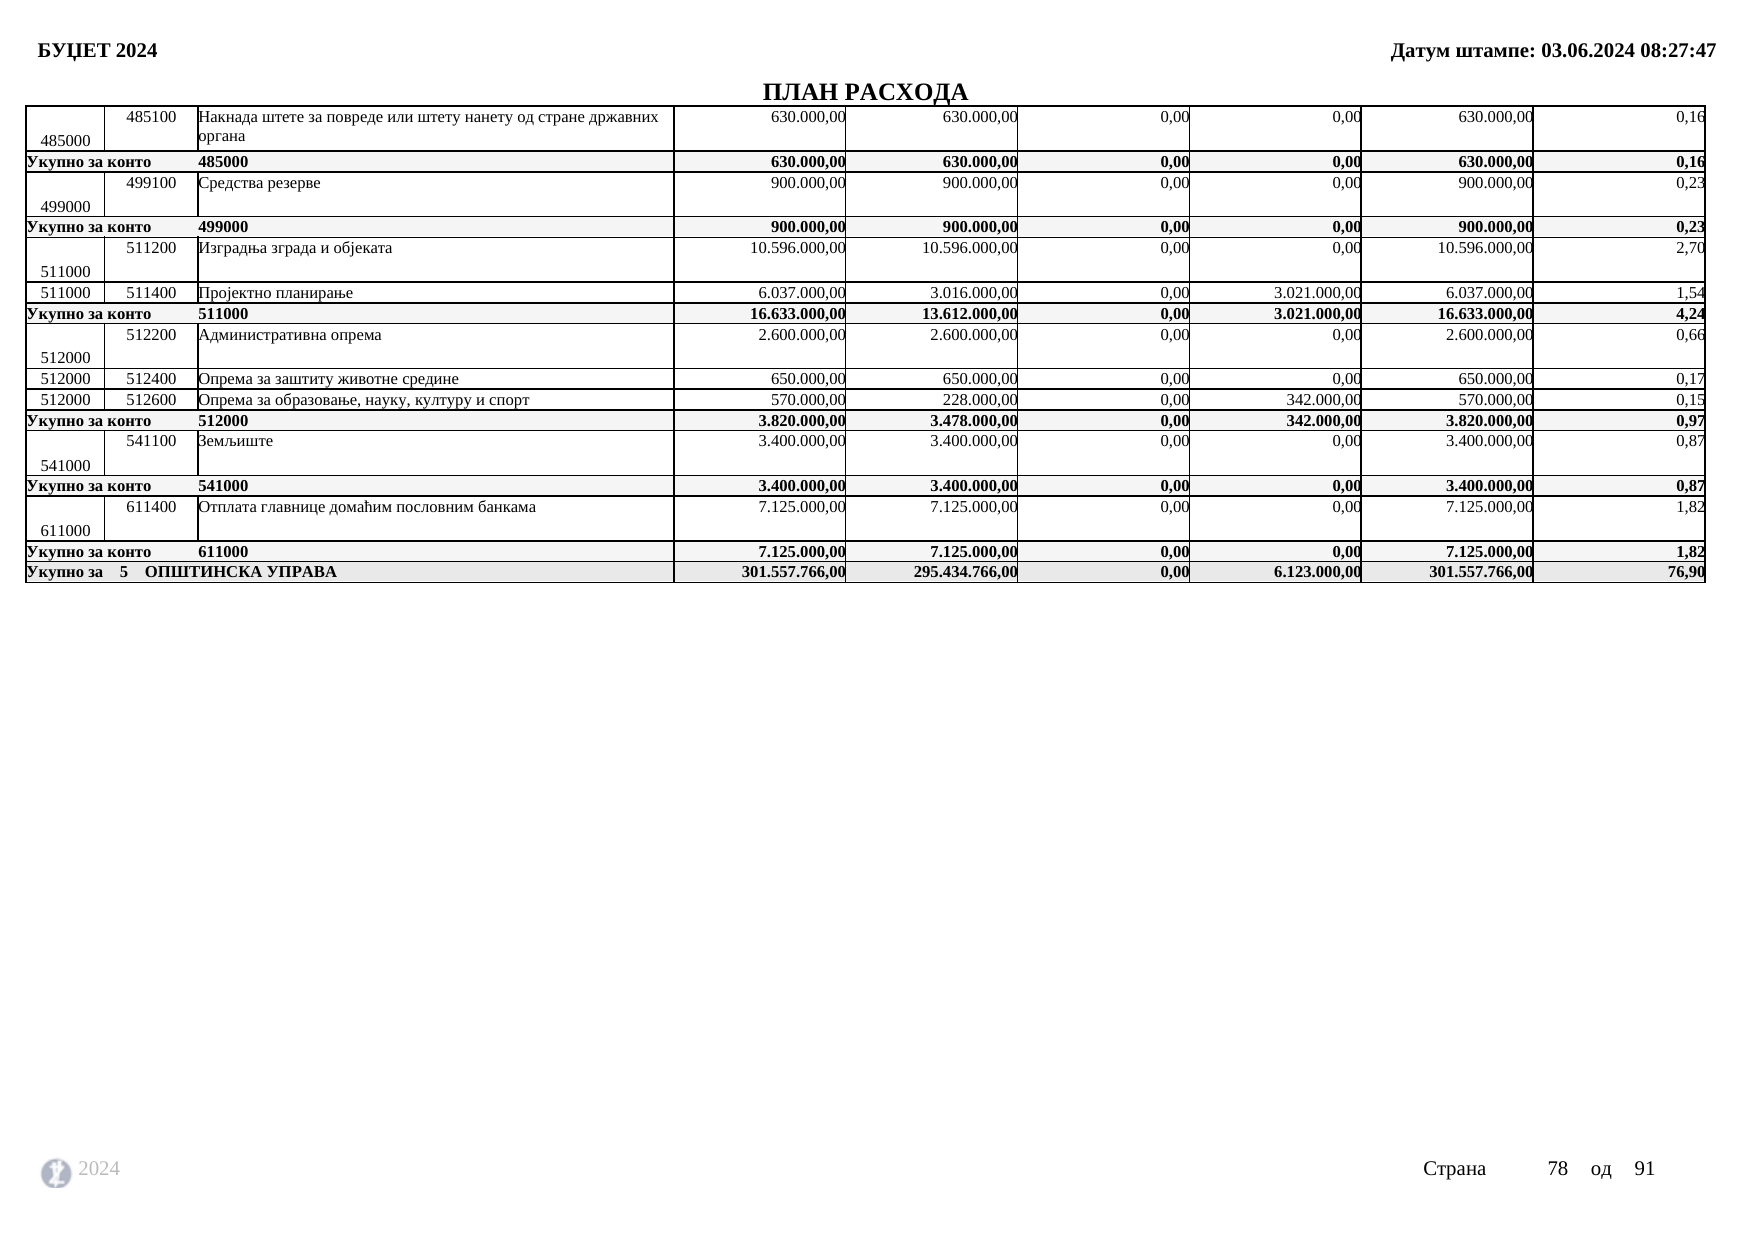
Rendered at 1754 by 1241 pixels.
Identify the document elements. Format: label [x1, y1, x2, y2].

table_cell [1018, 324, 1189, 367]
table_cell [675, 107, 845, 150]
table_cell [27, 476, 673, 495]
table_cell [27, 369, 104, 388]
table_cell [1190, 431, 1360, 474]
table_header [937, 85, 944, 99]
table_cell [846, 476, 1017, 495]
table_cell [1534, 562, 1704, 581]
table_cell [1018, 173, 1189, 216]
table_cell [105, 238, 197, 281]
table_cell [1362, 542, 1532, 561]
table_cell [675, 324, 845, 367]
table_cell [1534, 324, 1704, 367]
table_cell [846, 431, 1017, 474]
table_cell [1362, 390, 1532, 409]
picture [37, 1155, 75, 1188]
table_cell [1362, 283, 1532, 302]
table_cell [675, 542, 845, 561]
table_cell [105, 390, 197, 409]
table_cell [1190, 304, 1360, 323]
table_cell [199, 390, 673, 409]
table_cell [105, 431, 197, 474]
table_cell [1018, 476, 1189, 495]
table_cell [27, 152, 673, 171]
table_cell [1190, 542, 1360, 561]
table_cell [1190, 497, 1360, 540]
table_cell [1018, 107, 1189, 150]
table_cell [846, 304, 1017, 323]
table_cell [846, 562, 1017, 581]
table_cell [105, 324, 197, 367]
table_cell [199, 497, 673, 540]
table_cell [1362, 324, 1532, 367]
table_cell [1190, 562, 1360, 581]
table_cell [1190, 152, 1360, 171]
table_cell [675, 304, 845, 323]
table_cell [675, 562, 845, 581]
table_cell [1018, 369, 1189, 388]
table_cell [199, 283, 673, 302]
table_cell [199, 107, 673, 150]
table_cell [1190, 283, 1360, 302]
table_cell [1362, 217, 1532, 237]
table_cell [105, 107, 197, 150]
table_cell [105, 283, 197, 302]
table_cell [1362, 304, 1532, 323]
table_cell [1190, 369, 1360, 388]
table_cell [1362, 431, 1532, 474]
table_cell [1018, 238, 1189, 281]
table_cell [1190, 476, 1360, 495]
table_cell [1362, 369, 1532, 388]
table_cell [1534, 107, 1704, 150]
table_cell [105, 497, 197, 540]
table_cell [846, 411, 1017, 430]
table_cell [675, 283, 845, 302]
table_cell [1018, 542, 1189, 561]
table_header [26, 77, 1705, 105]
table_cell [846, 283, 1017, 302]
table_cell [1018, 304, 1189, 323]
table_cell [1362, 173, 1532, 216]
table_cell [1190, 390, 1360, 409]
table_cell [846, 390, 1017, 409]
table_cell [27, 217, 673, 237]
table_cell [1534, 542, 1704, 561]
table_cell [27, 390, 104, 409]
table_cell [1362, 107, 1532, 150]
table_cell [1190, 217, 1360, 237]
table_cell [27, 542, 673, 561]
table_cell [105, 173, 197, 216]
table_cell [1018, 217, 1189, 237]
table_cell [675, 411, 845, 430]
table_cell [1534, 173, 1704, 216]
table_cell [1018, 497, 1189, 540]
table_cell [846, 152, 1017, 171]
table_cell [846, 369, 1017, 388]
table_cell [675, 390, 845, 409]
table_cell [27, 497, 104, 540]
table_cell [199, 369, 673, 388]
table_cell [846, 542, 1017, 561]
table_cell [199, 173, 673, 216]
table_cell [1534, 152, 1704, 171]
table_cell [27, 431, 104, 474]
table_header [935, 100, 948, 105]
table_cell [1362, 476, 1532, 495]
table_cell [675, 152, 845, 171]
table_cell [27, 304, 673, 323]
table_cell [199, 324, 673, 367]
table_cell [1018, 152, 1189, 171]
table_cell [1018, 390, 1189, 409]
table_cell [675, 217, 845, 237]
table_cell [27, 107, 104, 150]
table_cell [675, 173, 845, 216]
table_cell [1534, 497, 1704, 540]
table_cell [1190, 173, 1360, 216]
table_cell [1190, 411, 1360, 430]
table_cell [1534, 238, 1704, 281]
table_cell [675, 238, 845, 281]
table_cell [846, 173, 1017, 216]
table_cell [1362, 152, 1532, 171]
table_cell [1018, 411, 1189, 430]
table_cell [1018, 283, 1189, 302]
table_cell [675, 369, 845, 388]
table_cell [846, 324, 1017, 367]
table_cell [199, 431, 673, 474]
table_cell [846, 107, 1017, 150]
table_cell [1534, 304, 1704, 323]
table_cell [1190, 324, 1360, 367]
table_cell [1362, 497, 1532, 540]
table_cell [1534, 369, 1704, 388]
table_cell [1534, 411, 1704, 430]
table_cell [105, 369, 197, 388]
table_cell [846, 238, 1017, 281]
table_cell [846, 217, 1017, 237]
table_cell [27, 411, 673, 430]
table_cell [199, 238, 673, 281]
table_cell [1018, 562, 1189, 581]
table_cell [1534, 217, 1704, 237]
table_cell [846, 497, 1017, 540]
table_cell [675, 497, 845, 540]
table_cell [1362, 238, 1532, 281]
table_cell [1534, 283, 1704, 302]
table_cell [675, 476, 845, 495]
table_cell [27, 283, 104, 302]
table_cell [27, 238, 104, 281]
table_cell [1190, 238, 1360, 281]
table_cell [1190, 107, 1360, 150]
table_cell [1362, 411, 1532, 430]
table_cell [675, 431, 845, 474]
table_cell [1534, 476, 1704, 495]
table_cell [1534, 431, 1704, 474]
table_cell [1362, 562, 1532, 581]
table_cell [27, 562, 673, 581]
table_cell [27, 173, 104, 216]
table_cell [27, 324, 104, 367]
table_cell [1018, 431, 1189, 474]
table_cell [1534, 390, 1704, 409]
